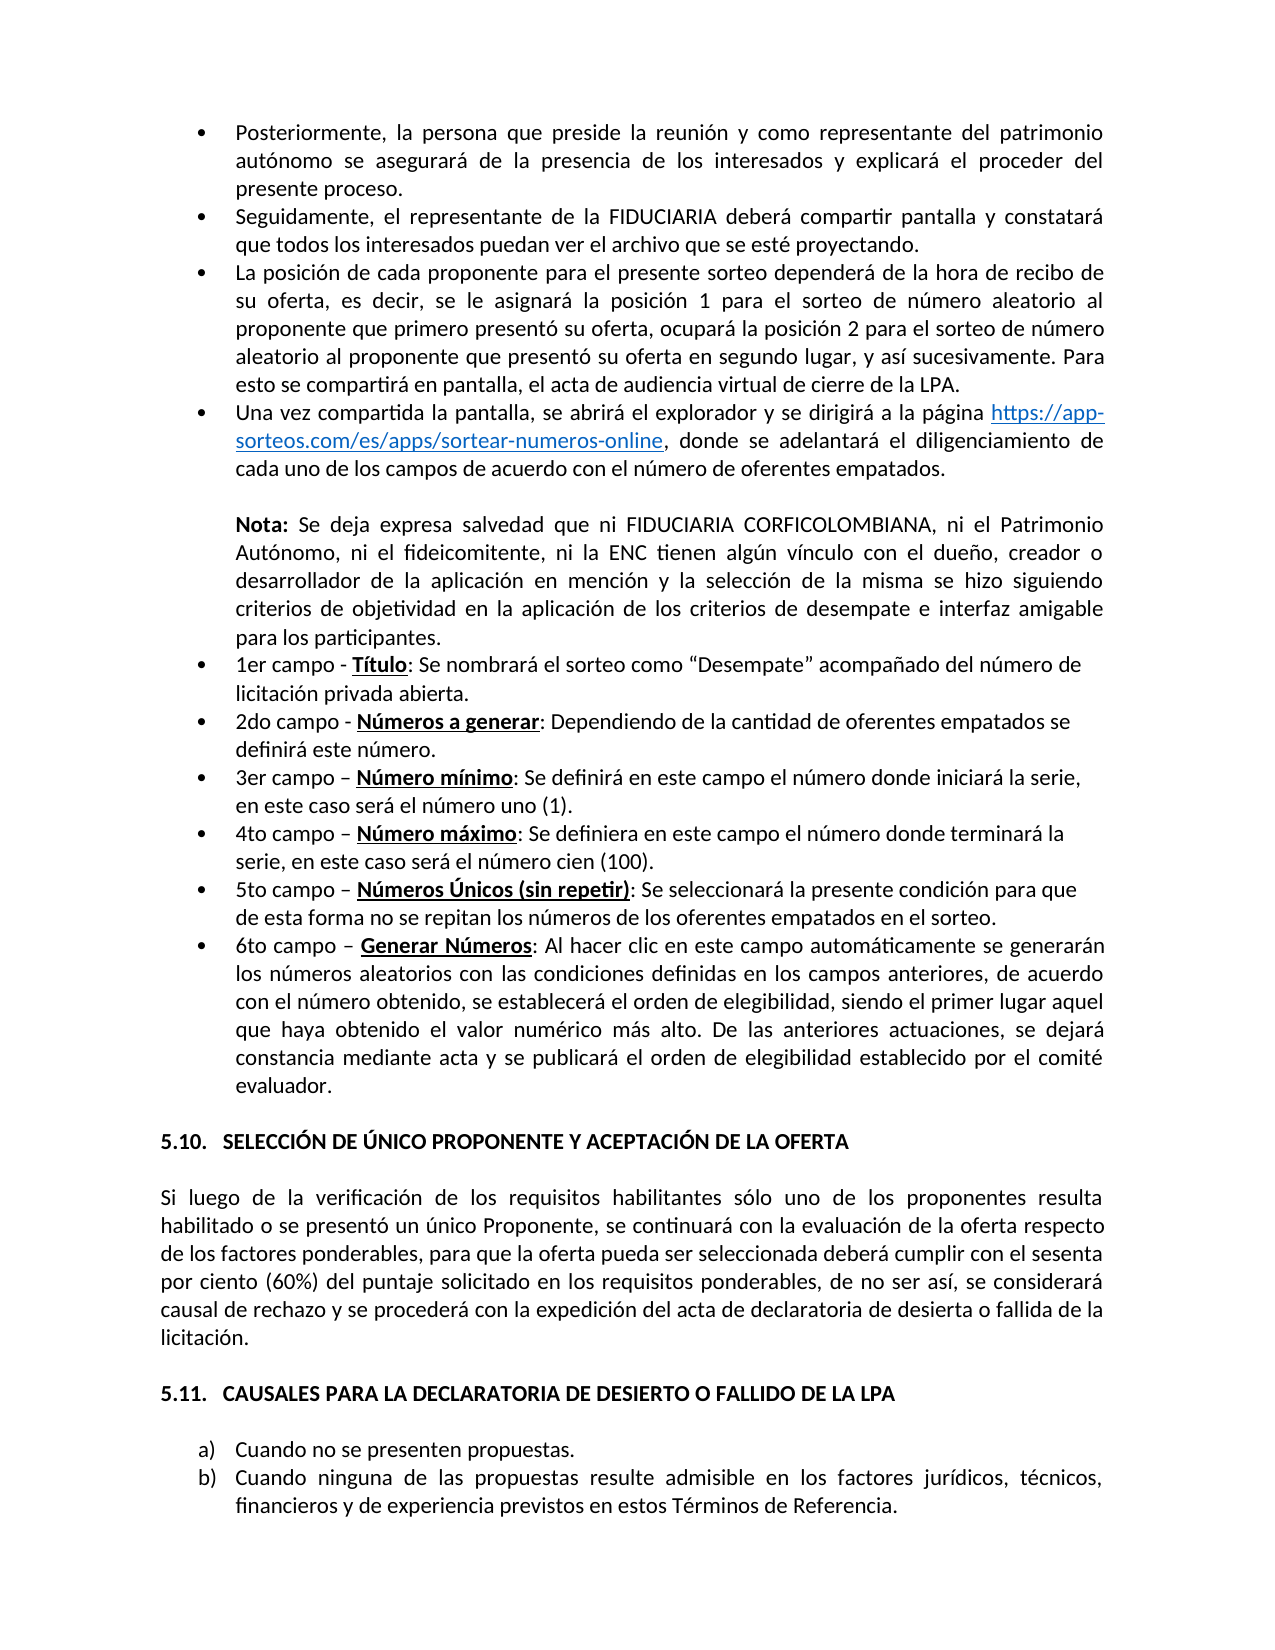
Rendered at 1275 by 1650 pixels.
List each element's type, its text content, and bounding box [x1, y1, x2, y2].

list 2do campo - Números a generar: Dependiendo de la cantidad de oferentes empatados se definirá este número. [198, 707, 1104, 763]
list 5to campo – Números Únicos (sin repetir): Se seleccionará la presente condición para que de esta forma no se repitan los números de los oferentes empatados en el sorteo. [198, 875, 1104, 931]
list Posteriormente, la persona que preside la reunión y como representante del patrimonio autónomo se asegurará de la presencia de los interesados y explicará el proceder del presente proceso. [198, 118, 1105, 202]
text Nota: Se deja expresa salvedad que ni FIDUCIARIA CORFICOLOMBIANA, ni el Patrimonio Autónomo, ni el fideicomitente, ni la ENC tienen algún vínculo con el dueño, creador o desarrollador de la aplicación en mención y la selección de la misma se hizo siguiendo criterios de objetividad en la aplicación de los criterios de desempate e interfaz amigable para los participantes. [235, 511, 1105, 651]
list Cuando no se presenten propuestas. [198, 1435, 1127, 1463]
list Cuando ninguna de las propuestas resulte admisible en los factores jurídicos, técnicos, financieros y de experiencia previstos en estos Términos de Referencia. [198, 1463, 1104, 1519]
list 1er campo - Título: Se nombrará el sorteo como “Desempate” acompañado del número de [198, 651, 1127, 679]
list Una vez compartida la pantalla, se abrirá el explorador y se dirigirá a la página https://app- sorteos.com/es/apps/sortear-numeros-online, donde se adelantará el diligenciamiento de cada uno de los campos de acuerdo con el número de oferentes empatados. [198, 398, 1105, 482]
list 4to campo – Número máximo: Se definiera en este campo el número donde terminará la serie, en este caso será el número cien (100). [198, 819, 1105, 875]
list La posición de cada proponente para el presente sorteo dependerá de la hora de recibo de su oferta, es decir, se le asignará la posición 1 para el sorteo de número aleatorio al proponente que primero presentó su oferta, ocupará la posición 2 para el sorteo de número aleatorio al proponente que presentó su oferta en segundo lugar, y así sucesivamente. Para esto se compartirá en pantalla, el acta de audiencia virtual de cierre de la LPA. [198, 258, 1105, 398]
list 6to campo – Generar Números: Al hacer clic en este campo automáticamente se generarán los números aleatorios con las condiciones definidas en los campos anteriores, de acuerdo con el número obtenido, se establecerá el orden de elegibilidad, siendo el primer lugar aquel que haya obtenido el valor numérico más alto. De las anteriores actuaciones, se dejará constancia mediante acta y se publicará el orden de elegibilidad establecido por el comité evaluador. [198, 931, 1105, 1099]
list 3er campo – Número mínimo: Se definirá en este campo el número donde iniciará la serie, en este caso será el número uno (1). [198, 763, 1104, 819]
text licitación privada abierta. [235, 679, 1127, 707]
list Seguidamente, el representante de la FIDUCIARIA deberá compartir pantalla y constatará que todos los interesados puedan ver el archivo que se esté proyectando. [198, 202, 1105, 258]
text Si luego de la verificación de los requisitos habilitantes sólo uno de los proponentes resulta habilitado o se presentó un único Proponente, se continuará con la evaluación de la oferta respecto de los factores ponderables, para que la oferta pueda ser seleccionada deberá cumplir con el sesenta por ciento (60%) del puntaje solicitado en los requisitos ponderables, de no ser así, se considerará causal de rechazo y se procederá con la expedición del acta de declaratoria de desierta o fallida de la licitación. [160, 1183, 1105, 1351]
subtitle SELECCIÓN DE ÚNICO PROPONENTE Y ACEPTACIÓN DE LA OFERTA [160, 1127, 1127, 1155]
subtitle CAUSALES PARA LA DECLARATORIA DE DESIERTO O FALLIDO DE LA LPA [160, 1379, 1127, 1407]
